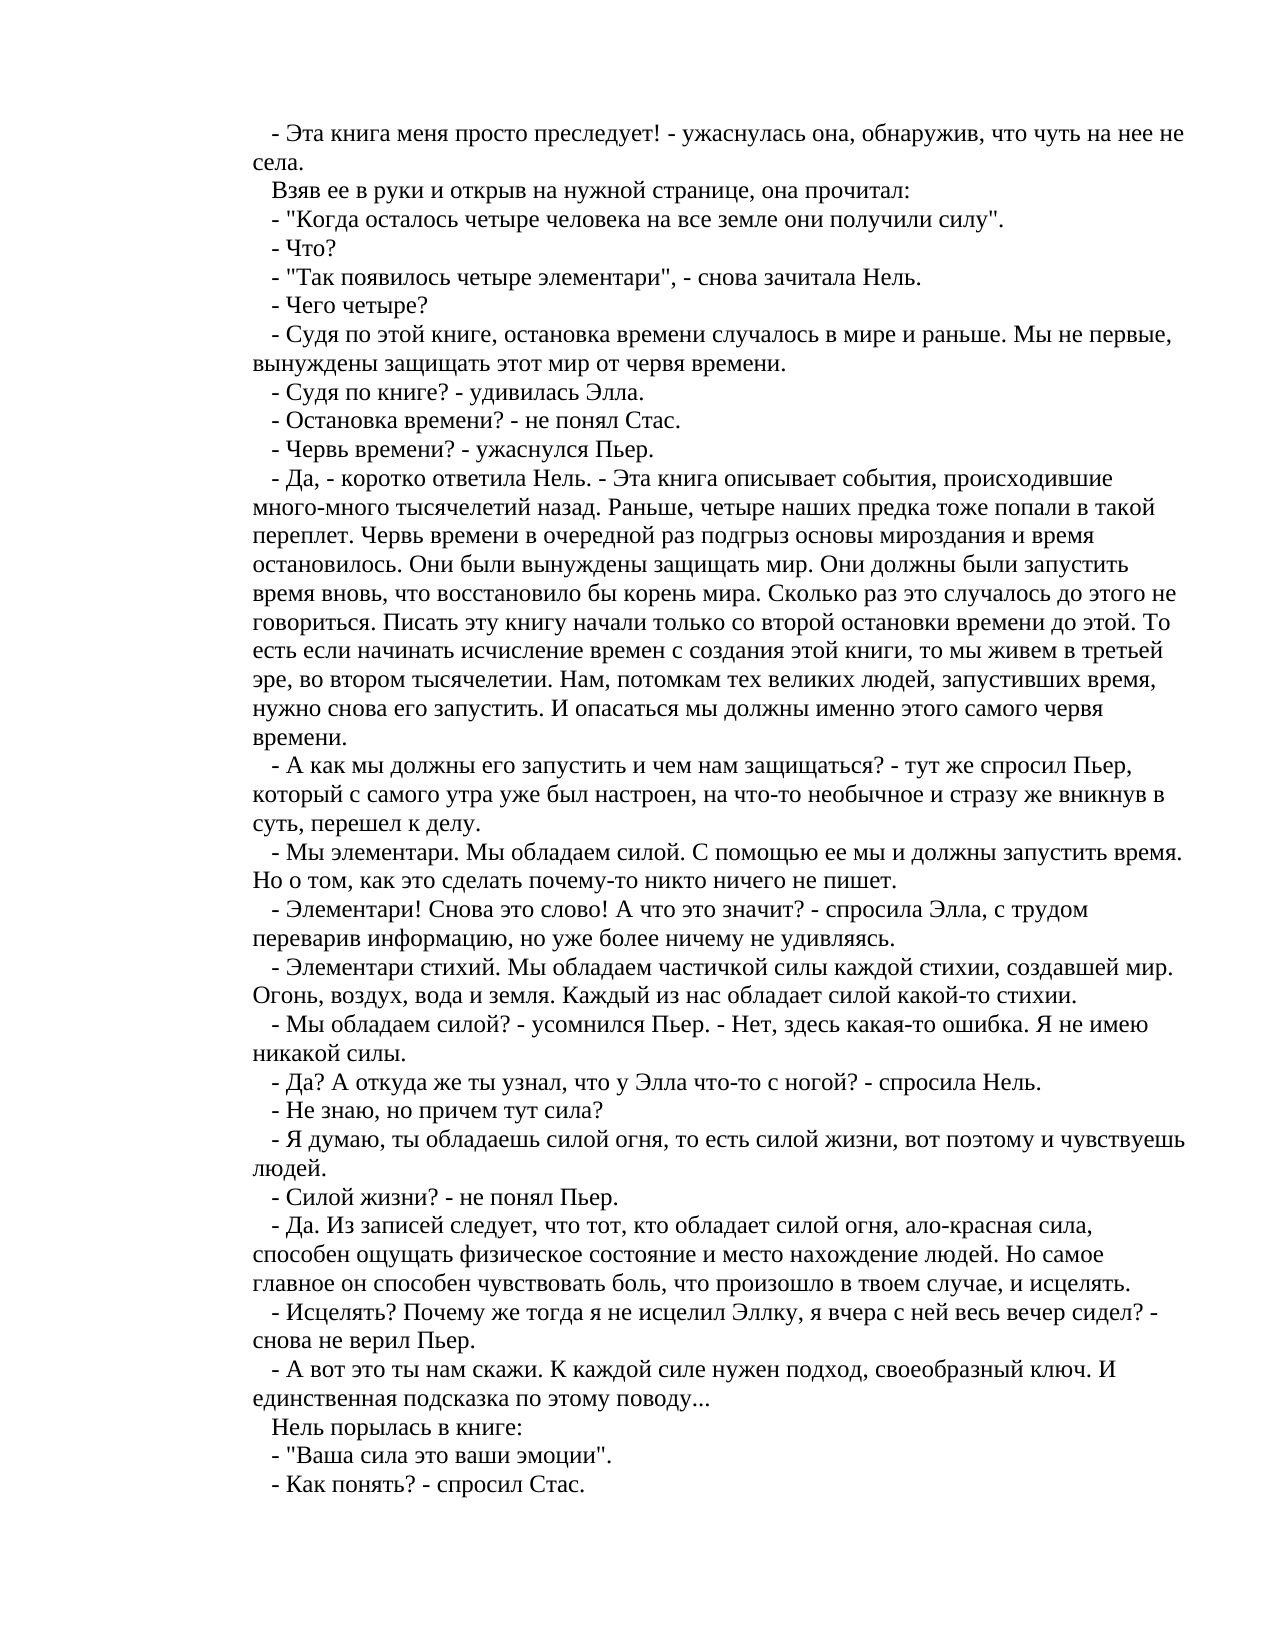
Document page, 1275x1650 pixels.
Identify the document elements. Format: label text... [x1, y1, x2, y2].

text - "Когда осталось четыре человека на все земле они получили силу". [252, 204, 1186, 233]
text - Остановка времени? - не понял Стас. [252, 406, 1186, 434]
text - Эта книга меня просто преследует! - ужаснулась она, обнаружив, что чуть на нее не села. [252, 118, 1186, 176]
text - Элементари стихий. Мы обладаем частичкой силы каждой стихии, создавшей мир. Огонь, воздух, вода и земля. Каждый из нас обладает силой какой-то стихии. [252, 952, 1186, 1009]
text - А вот это ты нам скажи. К каждой силе нужен подход, своеобразный ключ. И единственная подсказка по этому поводу... [252, 1354, 1186, 1412]
text - Что? [252, 233, 1186, 262]
text - Да? А откуда же ты узнал, что у Элла что-то с ногой? - спросила Нель. [252, 1067, 1186, 1096]
text - Червь времени? - ужаснулся Пьер. [252, 434, 1186, 463]
text - А как мы должны его запустить и чем нам защищаться? - тут же спросил Пьер, который с самого утра уже был настроен, на что-то необычное и стразу же вникнув в суть, перешел к делу. [252, 751, 1186, 837]
text - "Так появилось четыре элементари", - снова зачитала Нель. [252, 262, 1186, 291]
text - Чего четыре? [252, 291, 1186, 319]
text Взяв ее в руки и открыв на нужной странице, она прочитал: [252, 176, 1186, 204]
text - Не знаю, но причем тут сила? [252, 1096, 1186, 1124]
text - Исцелять? Почему же тогда я не исцелил Эллку, я вчера с ней весь вечер сидел? - снова не верил Пьер. [252, 1297, 1186, 1354]
text - Элементари! Снова это слово! А что это значит? - спросила Элла, с трудом переварив информацию, но уже более ничему не удивляясь. [252, 894, 1186, 952]
text - Я думаю, ты обладаешь силой огня, то есть силой жизни, вот поэтому и чувствуешь людей. [252, 1124, 1186, 1182]
text - Мы элементари. Мы обладаем силой. С помощью ее мы и должны запустить время. Но о том, как это сделать почему-то никто ничего не пишет. [252, 837, 1186, 894]
text - Мы обладаем силой? - усомнился Пьер. - Нет, здесь какая-то ошибка. Я не имею никакой силы. [252, 1009, 1186, 1067]
text - Судя по книге? - удивилась Элла. [252, 377, 1186, 406]
text - Силой жизни? - не понял Пьер. [252, 1182, 1186, 1211]
text - "Ваша сила это ваши эмоции". [252, 1441, 1186, 1469]
text - Да, - коротко ответила Нель. - Эта книга описывает события, происходившие много-много тысячелетий назад. Раньше, четыре наших предка тоже попали в такой переплет. Червь времени в очередной раз подгрыз основы мироздания и время остановилось. Они были вынуждены защищать мир. Они должны были запустить время вновь, что восстановило бы корень мира. Сколько раз это случалось до этого не говориться. Писать эту книгу начали только со второй остановки времени до этой. То есть если начинать исчисление времен с создания этой книги, то мы живем в третьей эре, во втором тысячелетии. Нам, потомкам тех великих людей, запустивших время, нужно снова его запустить. И опасаться мы должны именно этого самого червя времени. [252, 463, 1186, 751]
text - Как понять? - спросил Стас. [252, 1469, 1186, 1498]
text Нель порылась в книге: [252, 1412, 1186, 1441]
text - Судя по этой книге, остановка времени случалось в мире и раньше. Мы не первые, вынуждены защищать этот мир от червя времени. [252, 319, 1186, 377]
text - Да. Из записей следует, что тот, кто обладает силой огня, ало-красная сила, способен ощущать физическое состояние и место нахождение людей. Но самое главное он способен чувствовать боль, что произошло в твоем случае, и исцелять. [252, 1211, 1186, 1297]
